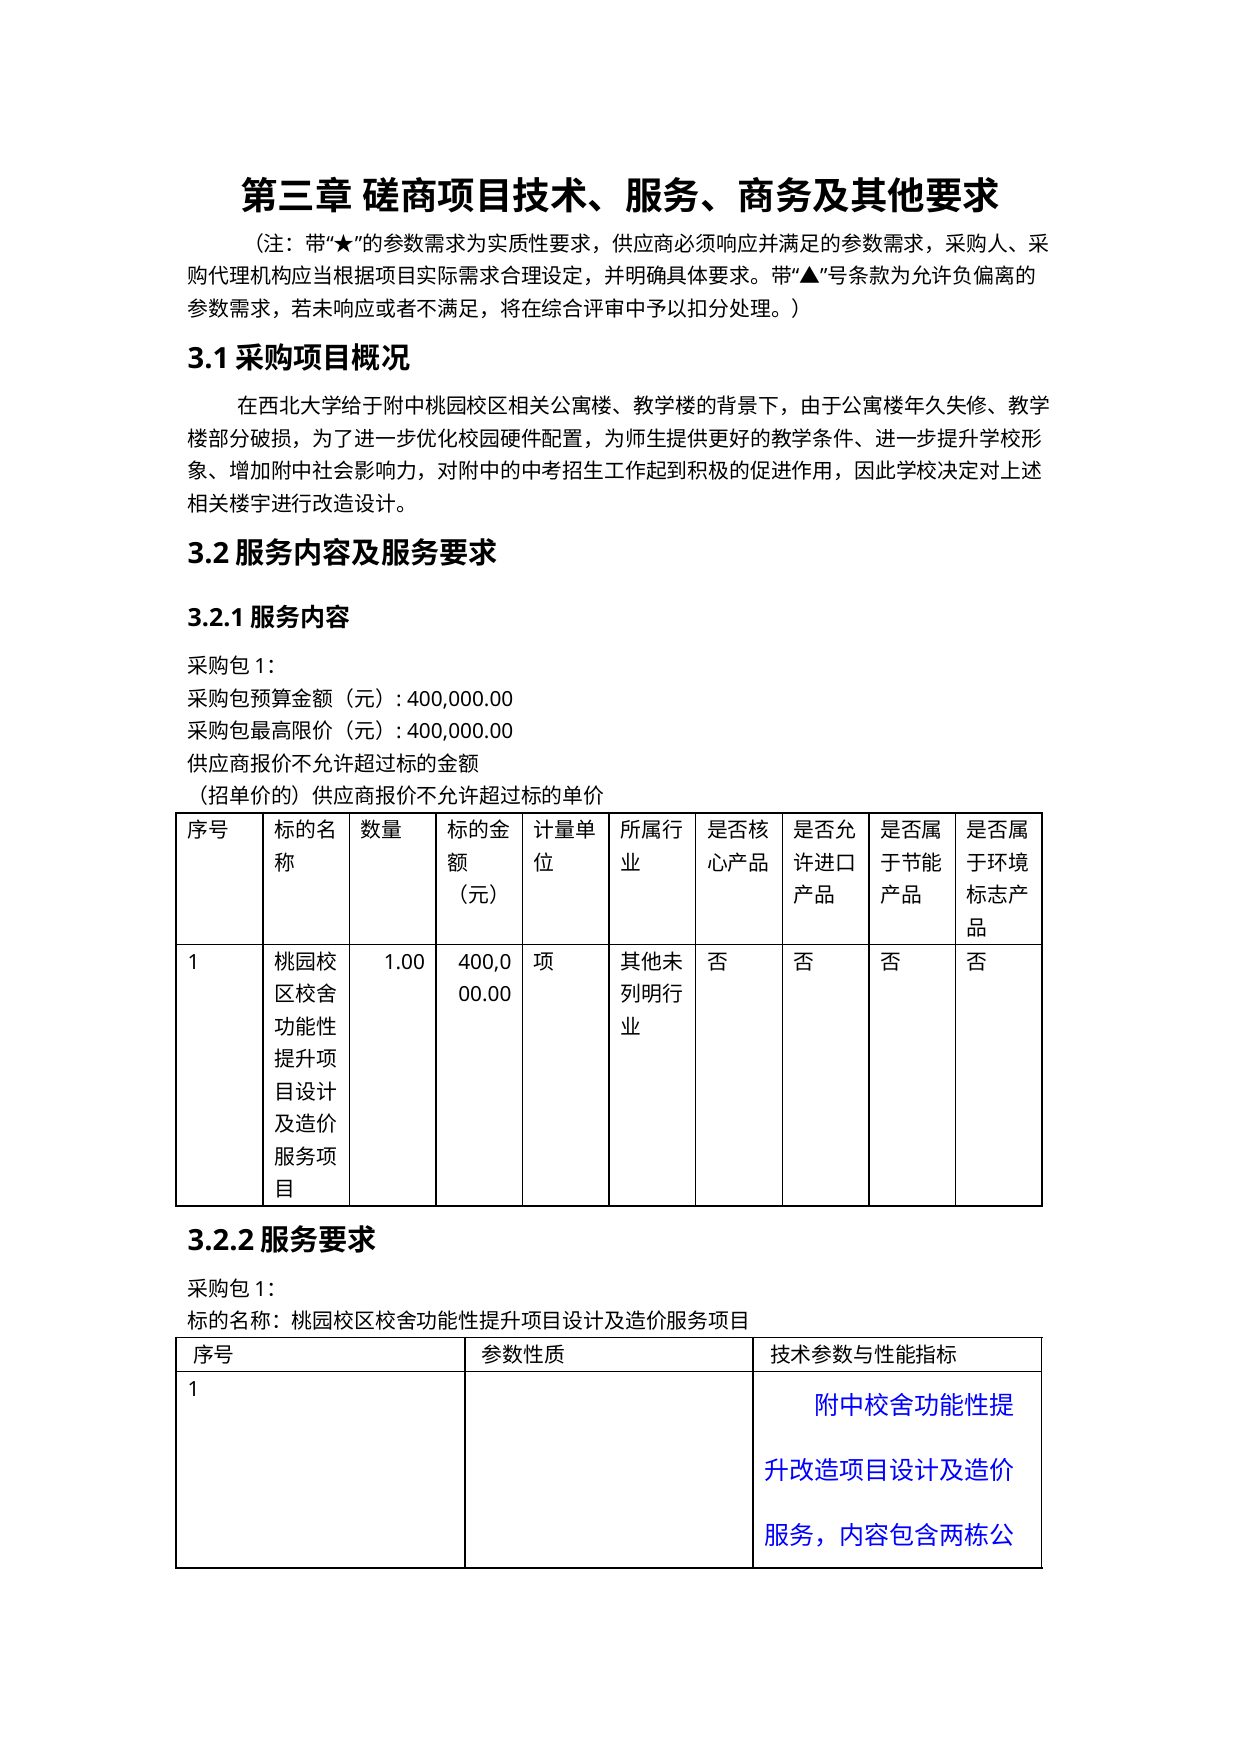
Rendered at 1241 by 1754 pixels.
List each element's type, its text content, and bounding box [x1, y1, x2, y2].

table_cell 项 [523, 945, 608, 1205]
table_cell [754, 1372, 1041, 1567]
table_header 序号 [177, 814, 262, 943]
text 采购包预算金额（元）: 400,000.00 [187, 682, 1053, 714]
text 采购包最高限价（元）: 400,000.00 [187, 714, 1053, 747]
text 3.2.1服务内容 [187, 584, 1053, 649]
table_cell 否 [870, 945, 955, 1205]
text 采购包1： [187, 1272, 1053, 1304]
text 3.2服务内容及服务要求 [187, 519, 1053, 584]
table_cell 否 [956, 945, 1041, 1205]
table_cell 400,000.00 [437, 945, 522, 1205]
table_header 序号 [177, 1338, 464, 1371]
table_header 标的名称 [264, 814, 349, 943]
text （注：带“★”的参数需求为实质性要求，供应商必须响应并满足的参数需求，采购人、采购代理机构应当根据项目实际需求合理设定，并明确具体要求。带“▲”号条款为允许负偏离的参数需求，若未响应或者不满足，将在综合评审中予以扣分处理。） [187, 227, 1053, 324]
table_cell [466, 1372, 752, 1567]
table_header 标的金额 （元） [437, 814, 522, 943]
text 在西北大学给于附中桃园校区相关公寓楼、教学楼的背景下，由于公寓楼年久失修、教学楼部分破损，为了进一步优化校园硬件配置，为师生提供更好的教学条件、进一步提升学校形象、增加附中社会影响力，对附中的中考招生工作起到积极的促进作用，因此学校决定对上述相关楼宇进行改造设计。 [187, 389, 1053, 519]
text 供应商报价不允许超过标的金额 [187, 747, 1053, 779]
table_header 是否核心产品 [696, 814, 782, 943]
text 3.1采购项目概况 [187, 324, 1053, 389]
table_header 数量 [350, 814, 435, 943]
table_header 是否属于节能产品 [870, 814, 955, 943]
table_cell 否 [696, 945, 782, 1205]
table_cell 1.00 [350, 945, 435, 1205]
table_header 技术参数与性能指标 [754, 1338, 1041, 1371]
text （招单价的）供应商报价不允许超过标的单价 [187, 779, 1053, 812]
table_header 是否允许进口产品 [783, 814, 868, 943]
table_header 计量单位 [523, 814, 608, 943]
table_cell 1 [177, 945, 262, 1205]
table_cell 其他未列明行业 [610, 945, 695, 1205]
text 采购包1： [187, 649, 1053, 682]
table_header 参数性质 [466, 1338, 752, 1371]
text 3.2.2服务要求 [187, 1207, 1053, 1272]
table_header 是否属于环境标志产品 [956, 814, 1041, 943]
table_cell 桃园校区校舍功能性提升项目设计及造价服务项目 [264, 945, 349, 1205]
text 第三章 磋商项目技术、服务、商务及其他要求 [187, 162, 1053, 227]
text 标的名称：桃园校区校舍功能性提升项目设计及造价服务项目 [187, 1304, 1053, 1337]
table_cell 否 [783, 945, 868, 1205]
table_header 所属行业 [610, 814, 695, 943]
table_cell 1 [177, 1372, 464, 1567]
